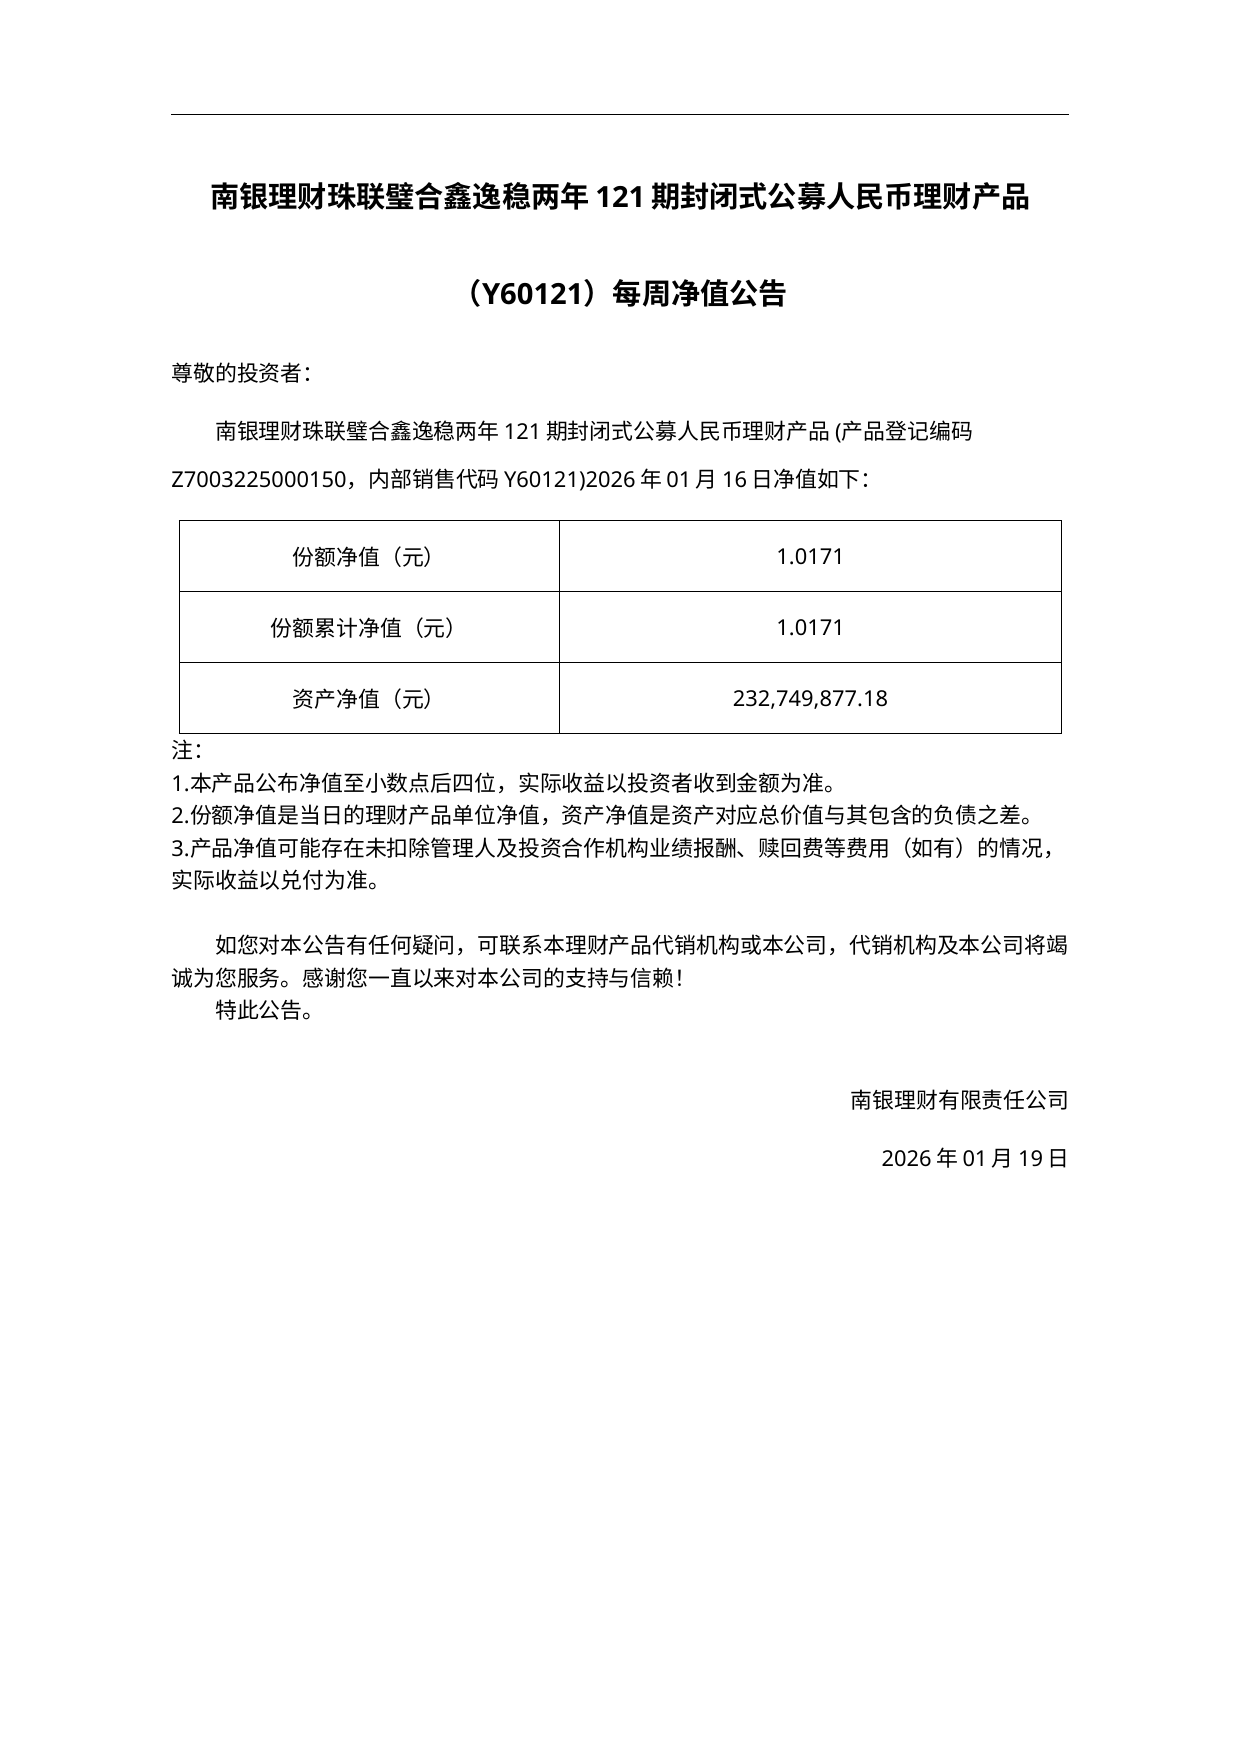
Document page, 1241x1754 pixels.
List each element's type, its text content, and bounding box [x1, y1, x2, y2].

text 2.份额净值是当日的理财产品单位净值，资产净值是资产对应总价值与其包含的负债之差。 [171, 798, 1069, 830]
table_cell 份额累计净值（元） [180, 592, 559, 662]
text 尊敬的投资者： [171, 355, 1069, 388]
text 3.产品净值可能存在未扣除管理人及投资合作机构业绩报酬、赎回费等费用（如有）的情况，实际收益以兑付为准。 [171, 830, 1069, 895]
table_cell 资产净值（元） [180, 663, 559, 733]
text 2026年01月19日 [171, 1140, 1069, 1173]
text 南银理财珠联璧合鑫逸稳两年121期封闭式公募人民币理财产品（Y60121）每周净值公告 [171, 162, 1069, 324]
text 如您对本公告有任何疑问，可联系本理财产品代销机构或本公司，代销机构及本公司将竭诚为您服务。感谢您一直以来对本公司的支持与信赖！ [171, 928, 1069, 993]
table_cell 232,749,877.18 [560, 663, 1061, 733]
table_header 1.0171 [560, 521, 1061, 591]
text 南银理财珠联璧合鑫逸稳两年121期封闭式公募人民币理财产品 (产品登记编码Z7003225000150，内部销售代码Y60121)2026年01月16日净值如下： [171, 413, 1069, 494]
text 1.本产品公布净值至小数点后四位，实际收益以投资者收到金额为准。 [171, 765, 1069, 798]
table_header 份额净值（元） [180, 521, 559, 591]
text 特此公告。 [171, 993, 1069, 1025]
table_cell 1.0171 [560, 592, 1061, 662]
text 南银理财有限责任公司 [171, 1082, 1069, 1115]
text 注： [171, 733, 1069, 765]
